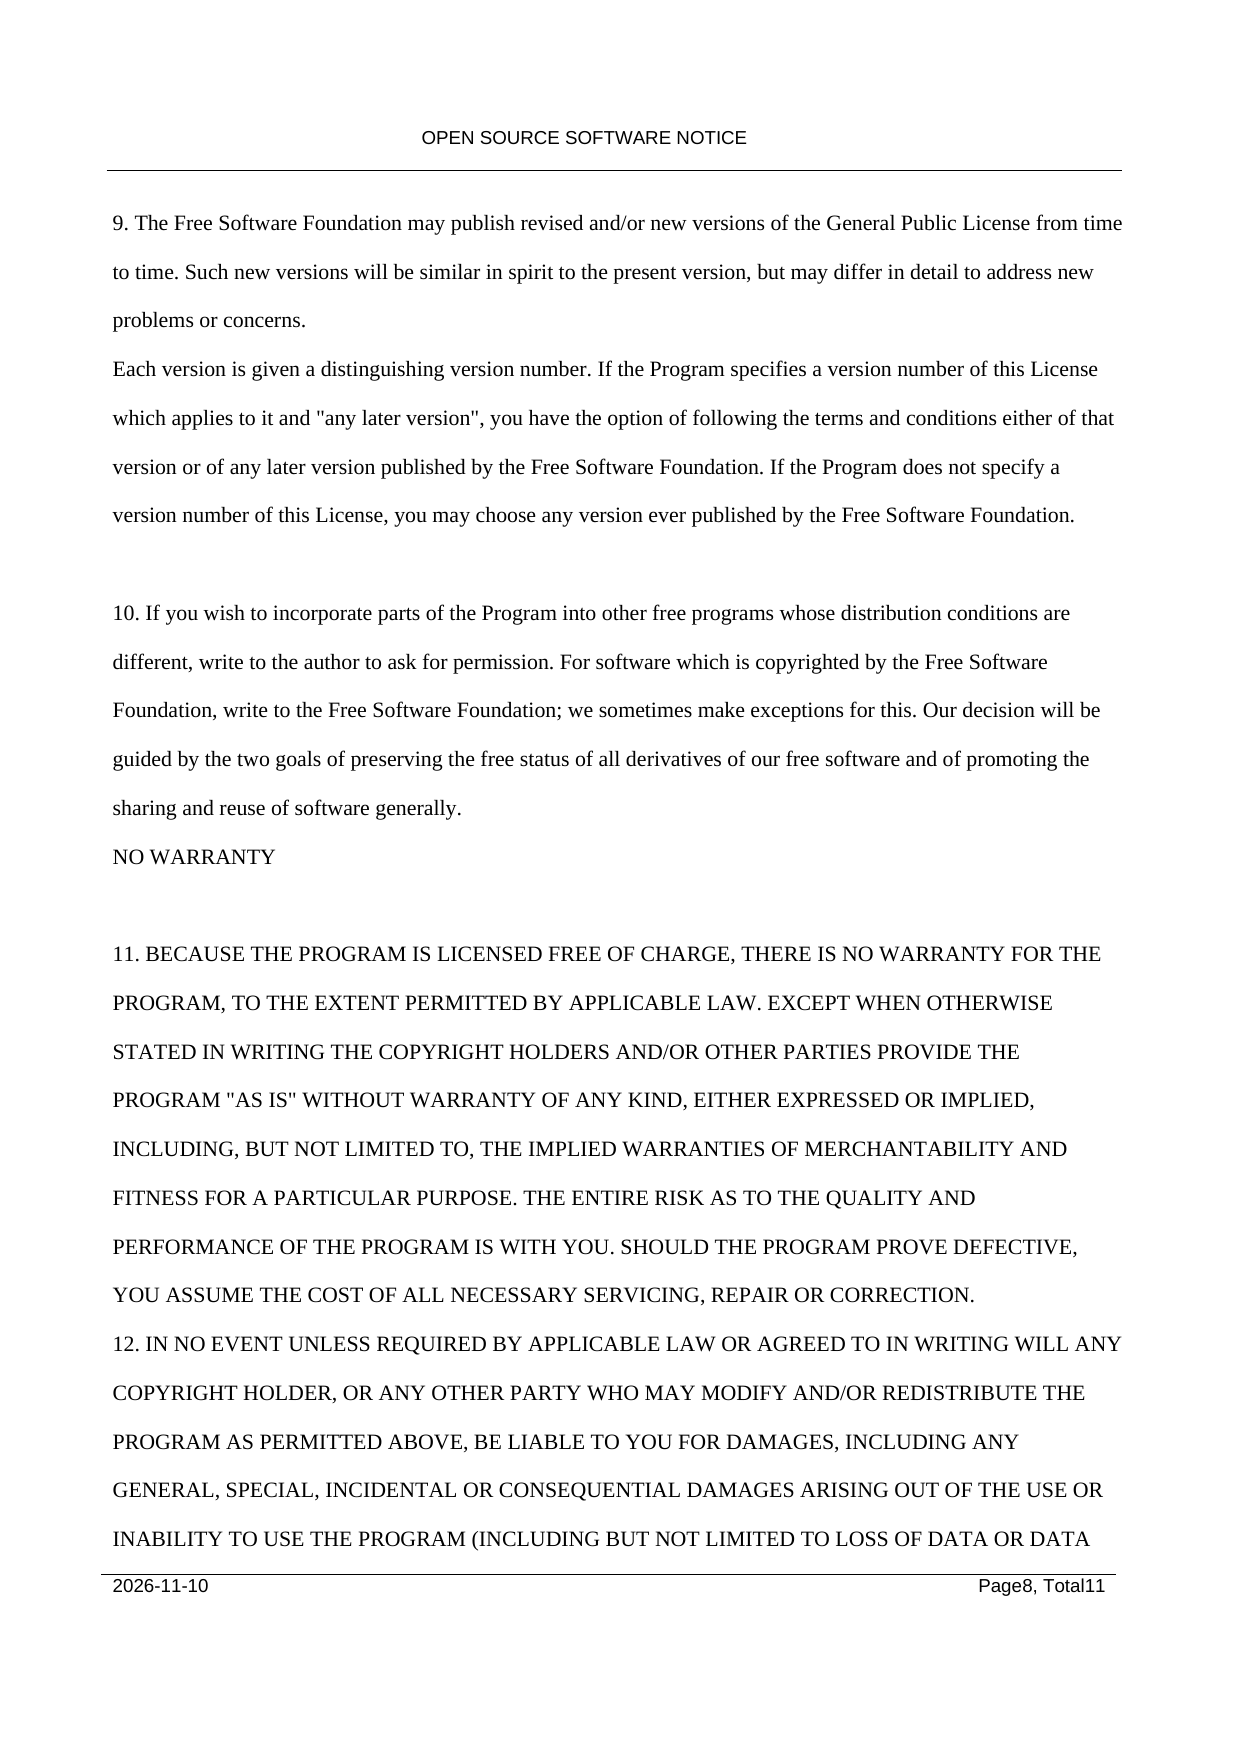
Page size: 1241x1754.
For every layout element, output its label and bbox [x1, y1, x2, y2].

text [112, 206, 1128, 1555]
